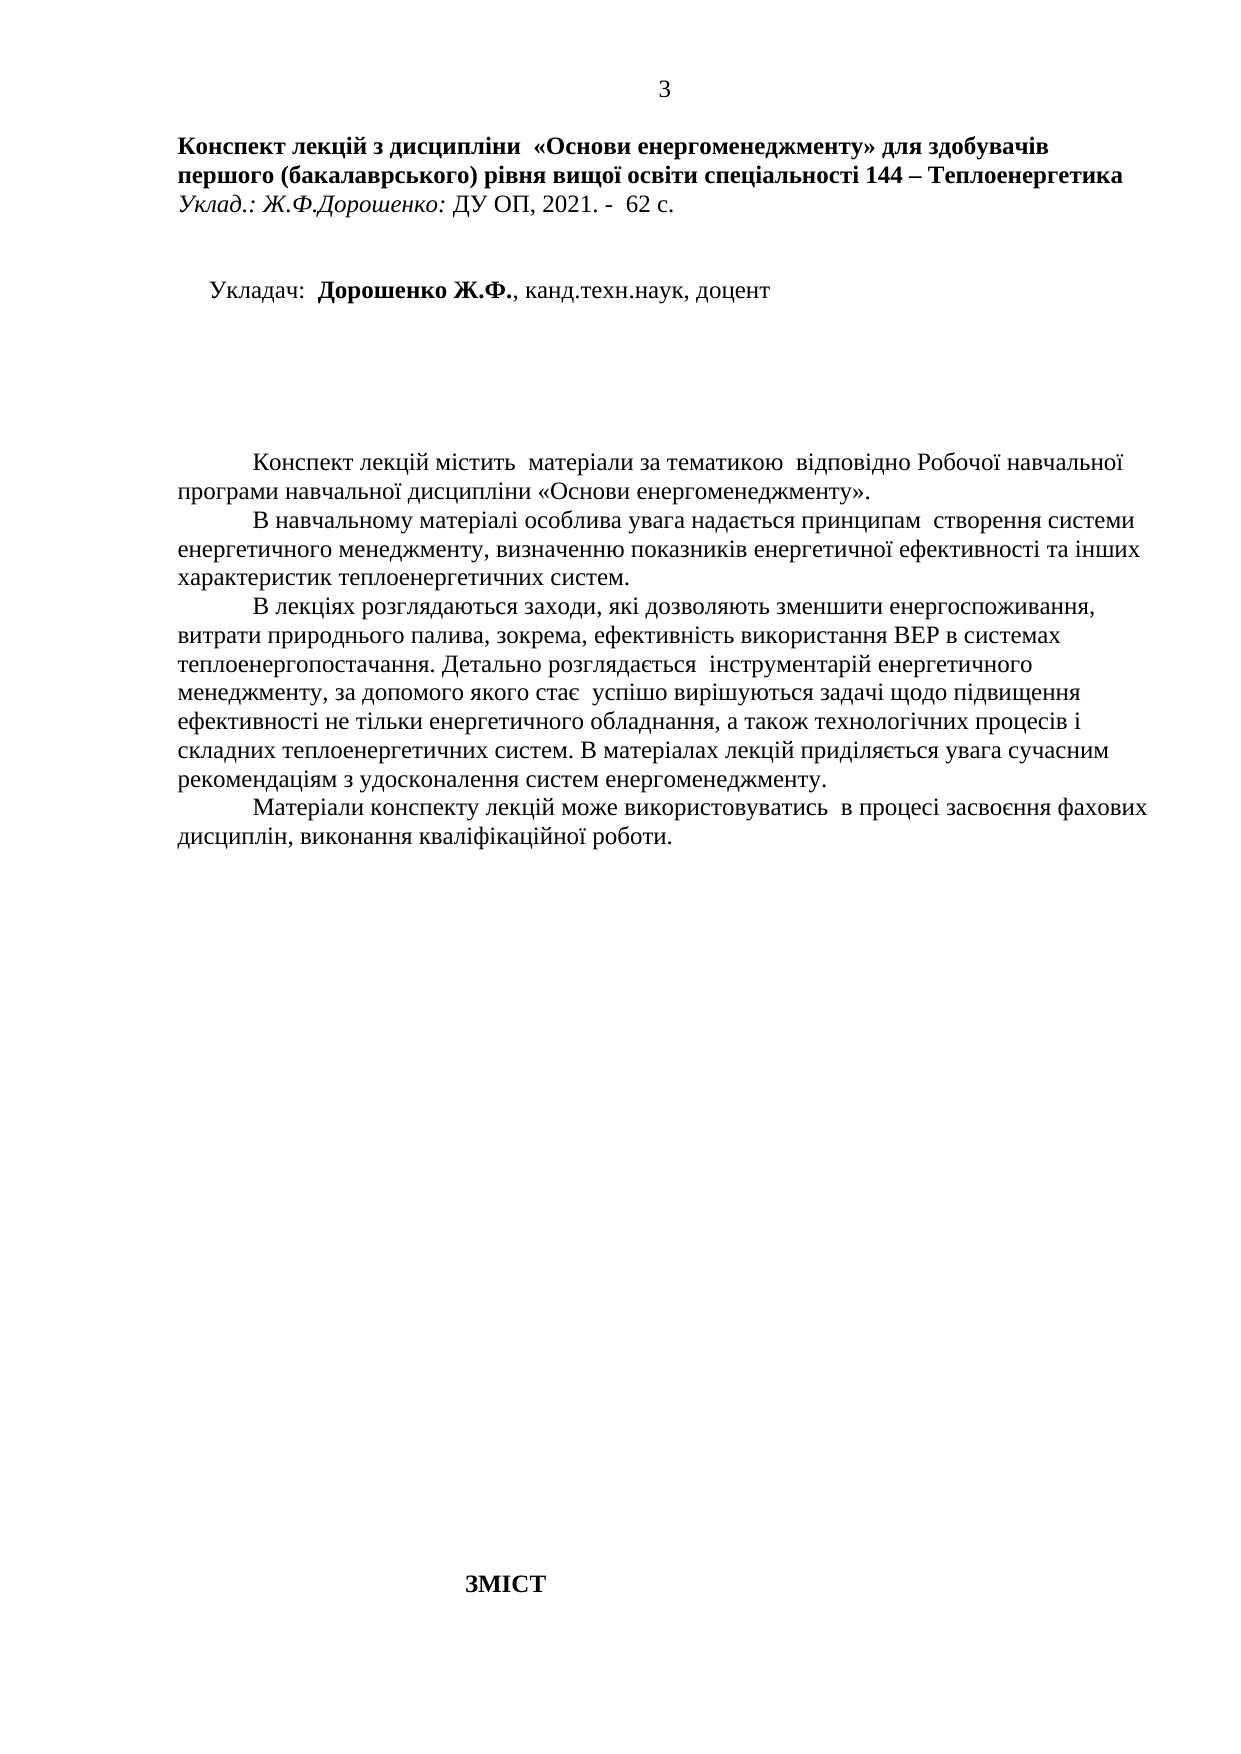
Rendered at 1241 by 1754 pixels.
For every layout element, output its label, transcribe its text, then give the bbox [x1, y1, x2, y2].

text В навчальному матеріалі особлива увага надається принципам створення системи енергетичного менеджменту, визначенню показників енергетичної ефективності та інших характеристик теплоенергетичних систем. [177, 505, 1152, 591]
text Укладач: Дорошенко Ж.Ф., канд.техн.наук, доцент [177, 275, 1152, 304]
text В лекціях розглядаються заходи, які дозволяють зменшити енергоспоживання, витрати природнього палива, зокрема, ефективність використання ВЕР в системах теплоенергопостачання. Детально розглядається інструментарій енергетичного менеджменту, за допомого якого стає успішо вирішуються задачі щодо підвищення ефективності не тільки енергетичного обладнання, а також технологічних процесів і складних теплоенергетичних систем. В матеріалах лекцій приділяється увага сучасним рекомендаціям з удосконалення систем енергоменеджменту. [177, 591, 1152, 792]
text Матеріали конспекту лекцій може використовуватись в процесі засвоєння фахових дисциплін, виконання кваліфікаційної роботи. [177, 792, 1152, 850]
text ЗМІСТ [177, 1569, 1166, 1597]
text Конспект лекцій містить матеріали за тематикою відповідно Робочої навчальної програми навчальної дисципліни «Основи енергоменеджменту». [177, 447, 1152, 505]
text Конспект лекцій з дисципліни «Основи енергоменеджменту» для здобувачів першого (бакалаврського) рівня вищої освіти спеціальності 144 – Теплоенергетика Уклад.: Ж.Ф.Дорошенко: ДУ ОП, 2021. - 62 с. [177, 131, 1152, 217]
